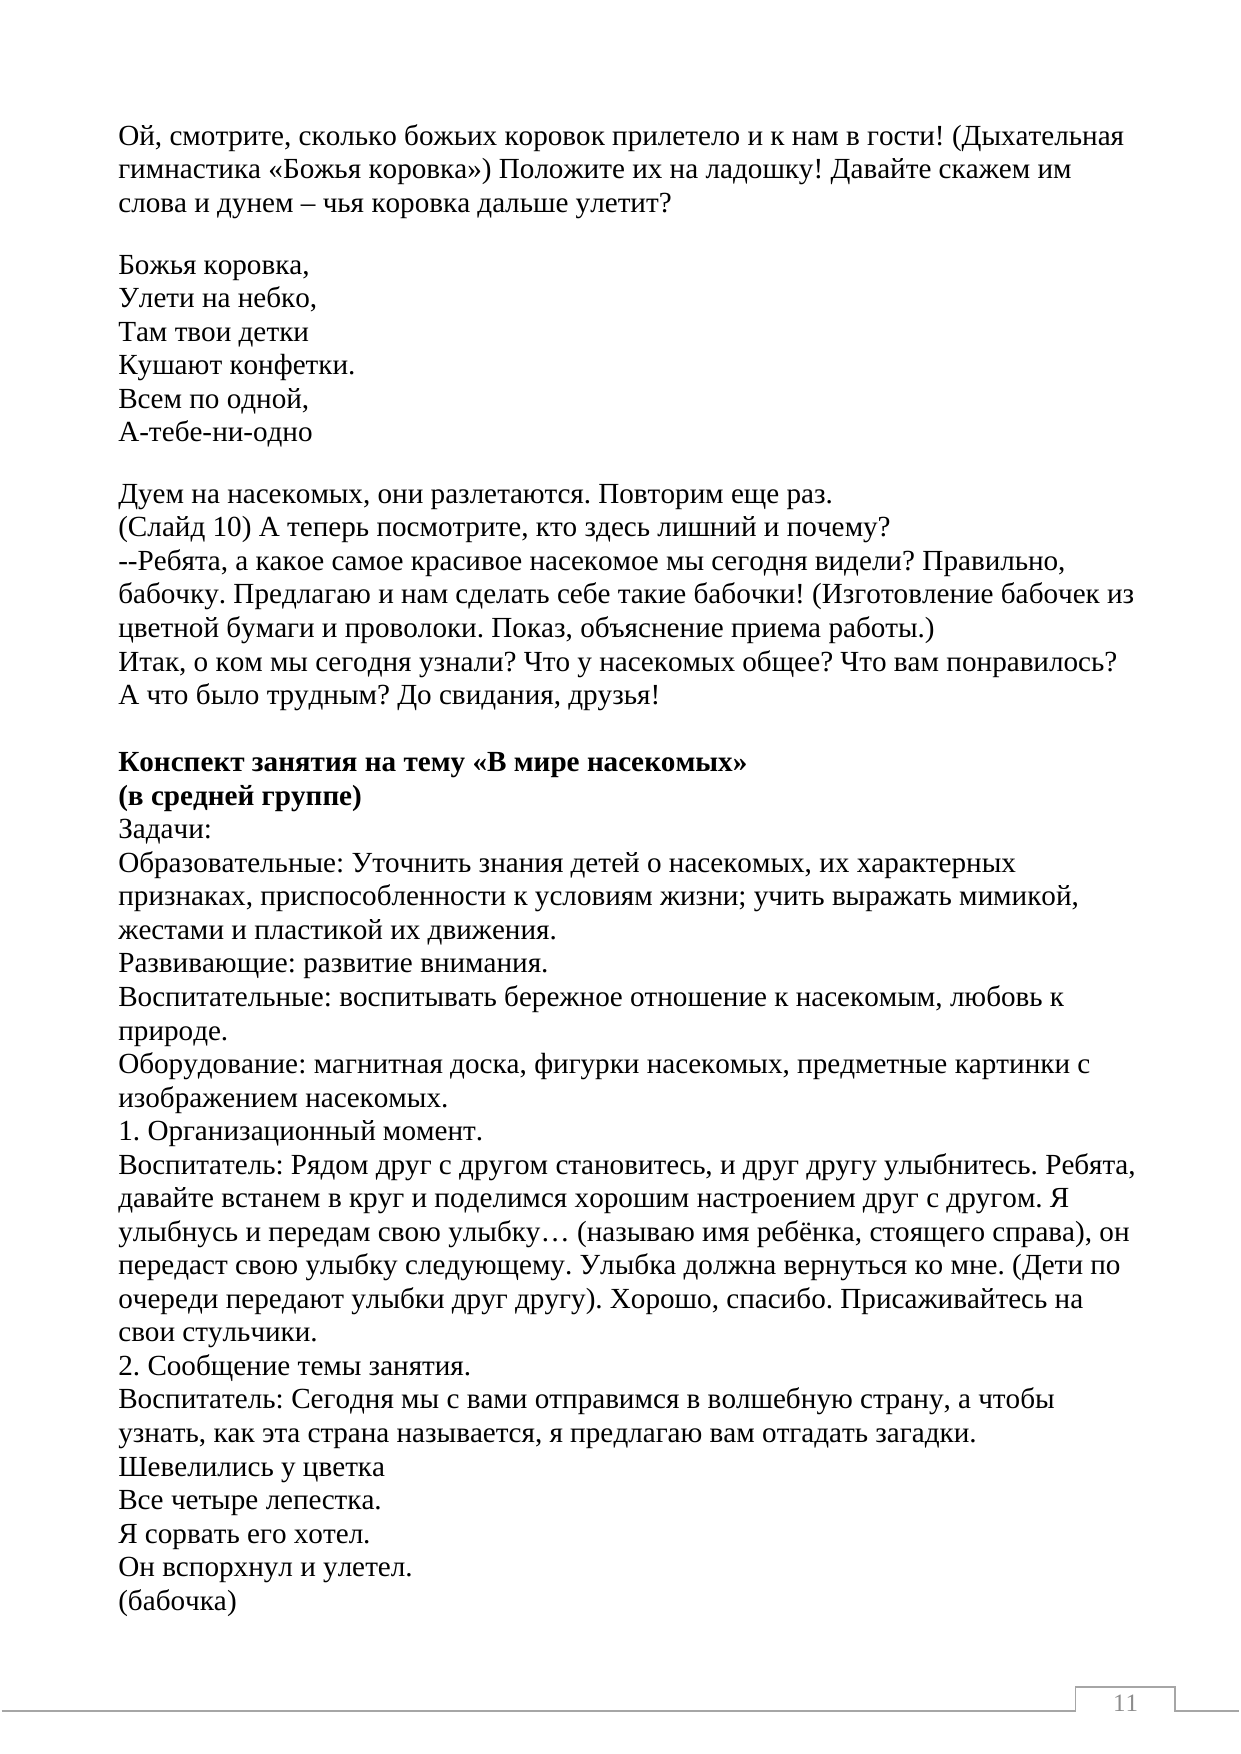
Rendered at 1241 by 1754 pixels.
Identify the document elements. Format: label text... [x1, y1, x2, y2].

text (Слайд 10) А теперь посмотрите, кто здесь лишний и почему? [118, 509, 1137, 543]
text А-тебе-ни-одно [118, 414, 1137, 448]
text Я сорвать его хотел. [118, 1516, 1137, 1549]
text Конспект занятия на тему «В мире насекомых» [118, 744, 1137, 778]
text (в средней группе) [118, 778, 1137, 811]
text --Ребята, а какое самое красивое насекомое мы сегодня видели? Правильно, бабочку. Предлагаю и нам сделать себе такие бабочки! (Изготовление бабочек из цветной бумаги и проволоки. Показ, объяснение приема работы.) [118, 543, 1137, 644]
text Все четыре лепестка. [118, 1482, 1137, 1516]
text 1. Организационный момент. [118, 1113, 1137, 1147]
text Образовательные: Уточнить знания детей о насекомых, их характерных признаках, приспособленности к условиям жизни; учить выражать мимикой, жестами и пластикой их движения. [118, 845, 1137, 946]
text Улети на небко, [118, 280, 1137, 314]
text Божья коровка, [118, 247, 1137, 280]
text (бабочка) [118, 1583, 1137, 1616]
text Там твои детки [118, 314, 1137, 347]
text Воспитательные: воспитывать бережное отношение к насекомым, любовь к природе. [118, 979, 1137, 1046]
text Он вспорхнул и улетел. [118, 1549, 1137, 1583]
text Ой, смотрите, сколько божьих коровок прилетело и к нам в гости! (Дыхательная гимнастика «Божья коровка») Положите их на ладошку! Давайте скажем им слова и дунем – чья коровка дальше улетит? [118, 118, 1137, 219]
text Итак, о ком мы сегодня узнали? Что у насекомых общее? Что вам понравилось? А что было трудным? До свидания, друзья! [118, 644, 1137, 711]
text Воспитатель: Рядом друг с другом становитесь, и друг другу улыбнитесь. Ребята, давайте встанем в круг и поделимся хорошим настроением друг с другом. Я улыбнусь и передам свою улыбку… (называю имя ребёнка, стоящего справа), он передаст свою улыбку следующему. Улыбка должна вернуться ко мне. (Дети по очереди передают улыбки друг другу). Хорошо, спасибо. Присаживайтесь на свои стульчики. [118, 1147, 1137, 1348]
text Всем по одной, [118, 381, 1137, 414]
text 2. Сообщение темы занятия. [118, 1348, 1137, 1382]
text Оборудование: магнитная доска, фигурки насекомых, предметные картинки с изображением насекомых. [118, 1046, 1137, 1113]
text Дуем на насекомых, они разлетаются. Повторим еще раз. [118, 476, 1137, 509]
text Шевелились у цветка [118, 1449, 1137, 1482]
text Кушают конфетки. [118, 347, 1137, 381]
text Задачи: [118, 811, 1137, 845]
text Воспитатель: Сегодня мы с вами отправимся в волшебную страну, а чтобы узнать, как эта страна называется, я предлагаю вам отгадать загадки. [118, 1382, 1137, 1449]
text Развивающие: развитие внимания. [118, 946, 1137, 979]
